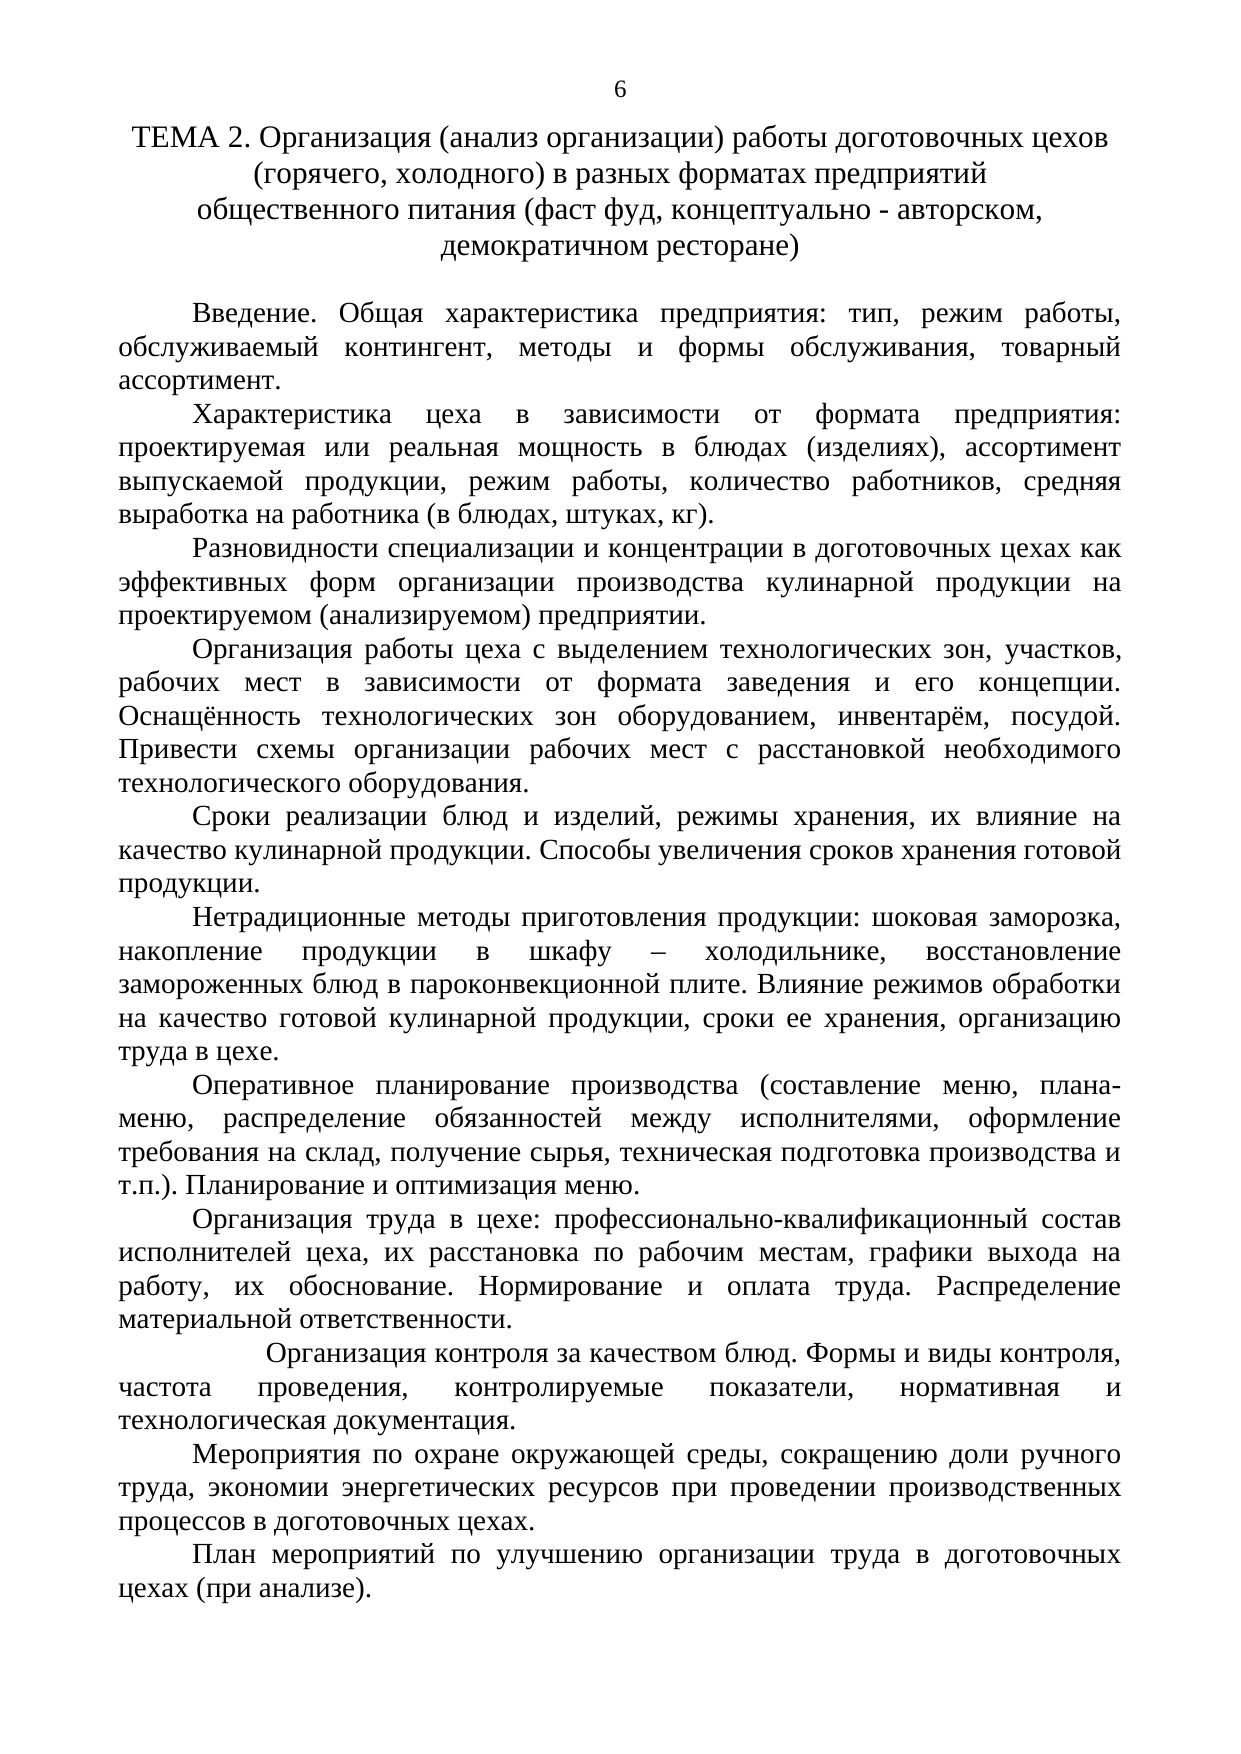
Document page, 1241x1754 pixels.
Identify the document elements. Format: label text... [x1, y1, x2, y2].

text Организация работы цеха с выделением технологических зон, участков, рабочих мест в зависимости от формата заведения и его концепции. Оснащённость технологических зон оборудованием, инвентарём, посудой. Привести схемы организации рабочих мест с расстановкой необходимого технологического оборудования. [118, 631, 1122, 798]
text Сроки реализации блюд и изделий, режимы хранения, их влияние на качество кулинарной продукции. Способы увеличения сроков хранения готовой продукции. [118, 798, 1122, 899]
text Организация труда в цехе: профессионально-квалификационный состав исполнителей цеха, их расстановка по рабочим местам, графики выхода на работу, их обоснование. Нормирование и оплата труда. Распределение материальной ответственности. [118, 1201, 1122, 1335]
text План мероприятий по улучшению организации труда в доготовочных цехах (при анализе). [118, 1536, 1122, 1603]
text общественного питания (фаст фуд, концептуально - авторском, демократичном ресторане) [118, 190, 1122, 262]
text Мероприятия по охране окружающей среды, сокращению доли ручного труда, экономии энергетических ресурсов при проведении производственных процессов в доготовочных цехах. [118, 1436, 1122, 1536]
text Оперативное планирование производства (составление меню, плана-меню, распределение обязанностей между исполнителями, оформление требования на склад, получение сырья, техническая подготовка производства и т.п.). Планирование и оптимизация меню. [118, 1067, 1122, 1201]
text Организация контроля за качеством блюд. Формы и виды контроля, частота проведения, контролируемые показатели, нормативная и технологическая документация. [118, 1335, 1122, 1436]
text Характеристика цеха в зависимости от формата предприятия: проектируемая или реальная мощность в блюдах (изделиях), ассортимент выпускаемой продукции, режим работы, количество работников, средняя выработка на работника (в блюдах, штуках, кг). [118, 396, 1122, 530]
text Разновидности специализации и концентрации в доготовочных цехах как эффективных форм организации производства кулинарной продукции на проектируемом (анализируемом) предприятии. [118, 530, 1122, 631]
text Нетрадиционные методы приготовления продукции: шоковая заморозка, накопление продукции в шкафу – холодильнике, восстановление замороженных блюд в пароконвекционной плите. Влияние режимов обработки на качество готовой кулинарной продукции, сроки ее хранения, организацию труда в цехе. [118, 899, 1122, 1067]
text ТЕМА 2. Организация (анализ организации) работы доготовочных цехов (горячего, холодного) в разных форматах предприятий [118, 118, 1122, 190]
text Введение. Общая характеристика предприятия: тип, режим работы, обслуживаемый контингент, методы и формы обслуживания, товарный ассортимент. [118, 295, 1122, 396]
